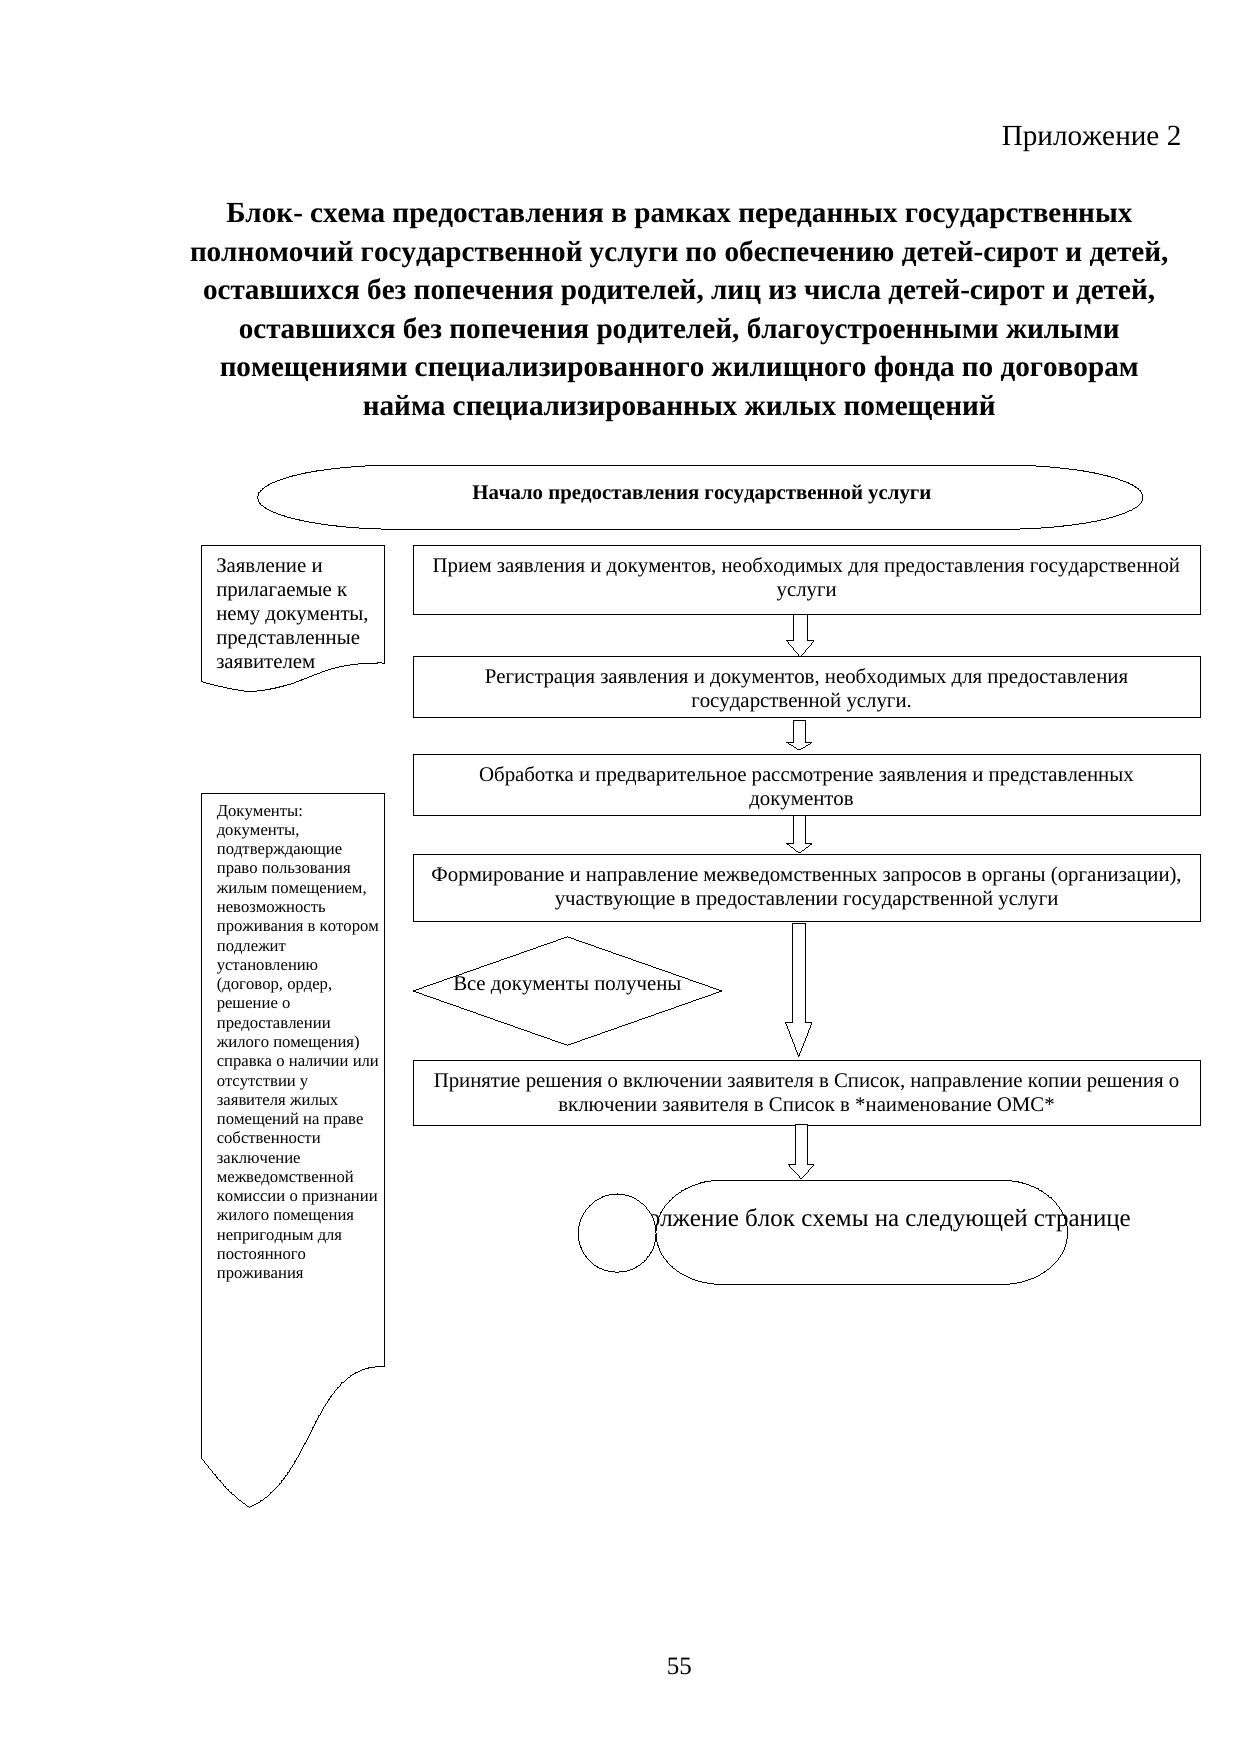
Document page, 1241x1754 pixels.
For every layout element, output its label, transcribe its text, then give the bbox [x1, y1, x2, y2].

text Блок- схема предоставления в рамках переданных государственных полномочий государственной услуги по обеспечению детей-сирот и детей, оставшихся без попечения родителей, лиц из числа детей-сирот и детей, оставшихся без попечения родителей, благоустроенными жилыми помещениями специализированного жилищного фонда по договорам найма специализированных жилых помещений [177, 195, 1181, 421]
text Приложение 2 [177, 118, 1181, 152]
